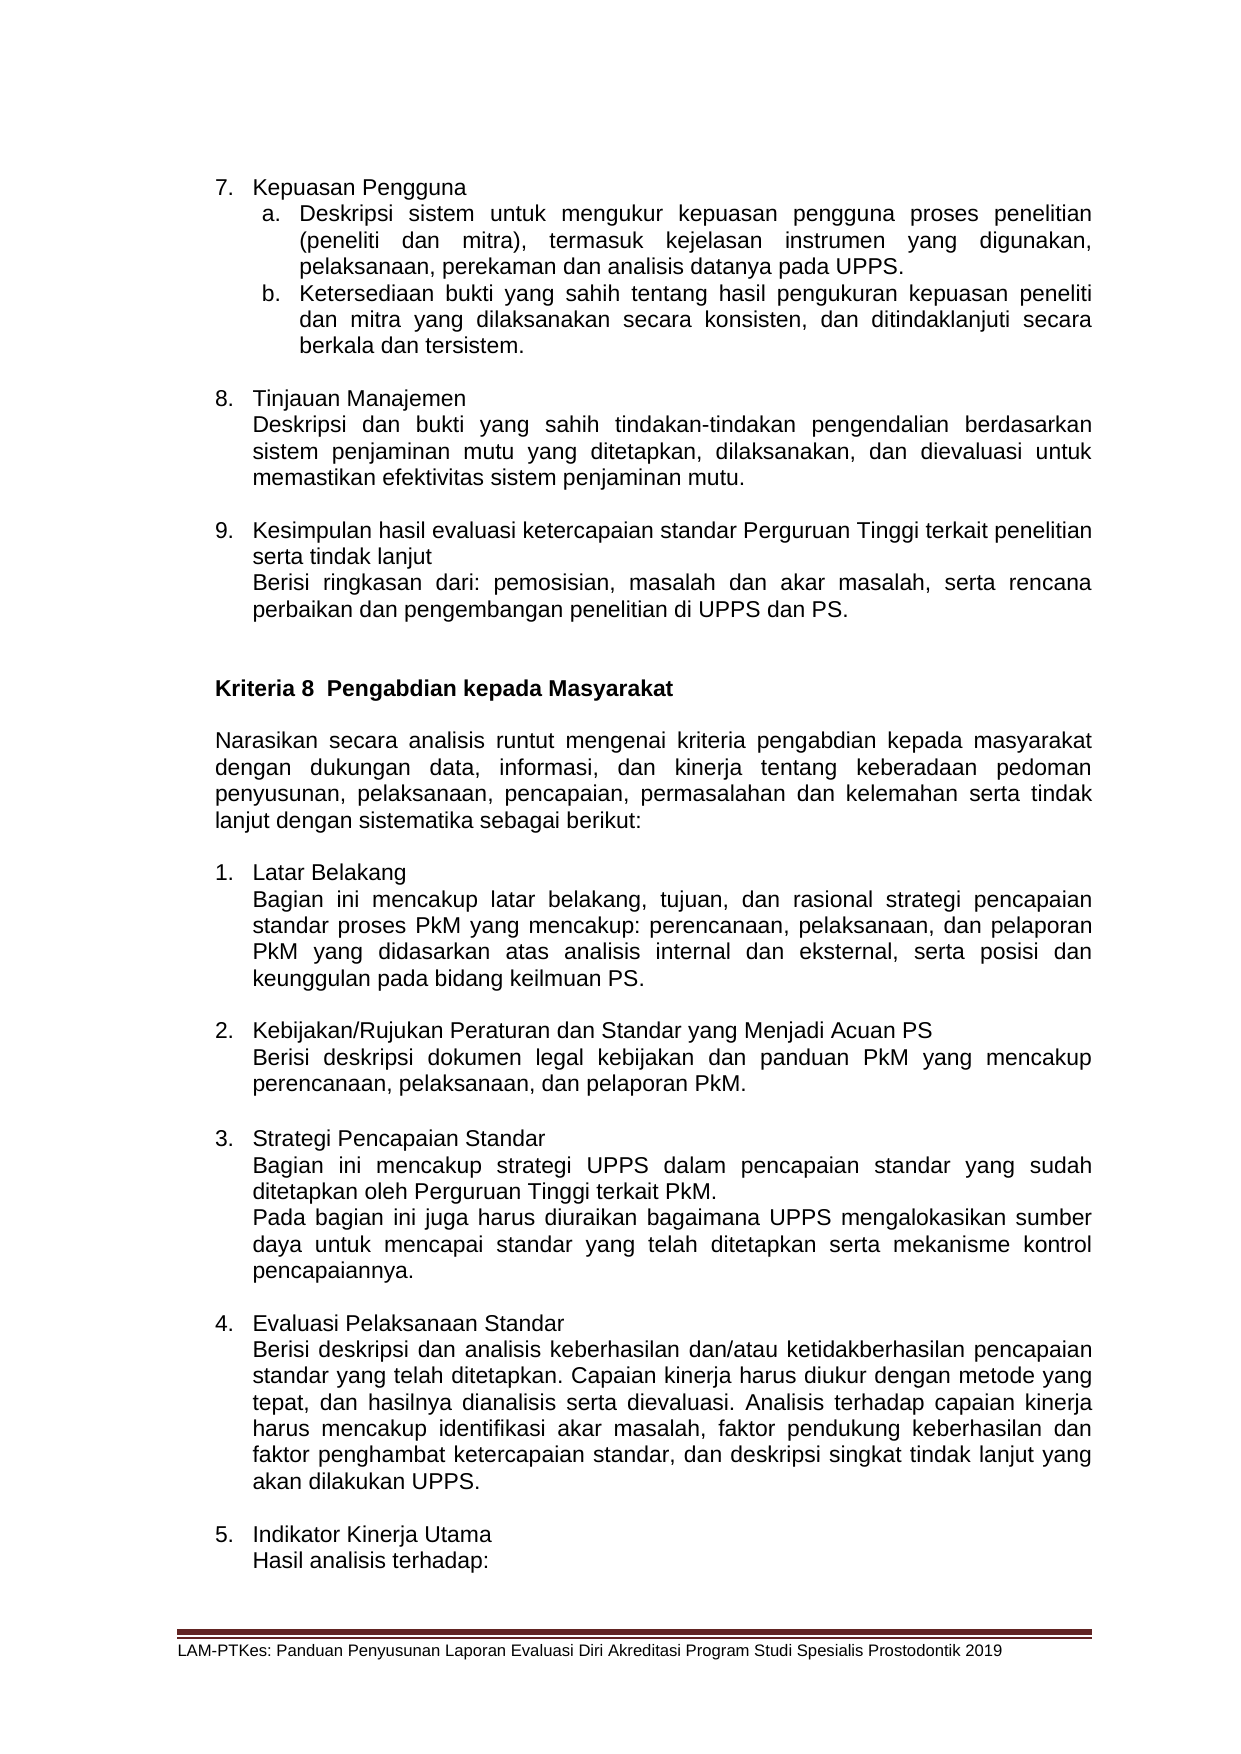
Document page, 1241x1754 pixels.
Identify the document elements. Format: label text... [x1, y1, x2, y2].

list Kebijakan/Rujukan Peraturan dan Standar yang Menjadi Acuan PS [215, 1017, 1092, 1044]
text Narasikan secara analisis runtut mengenai kriteria pengabdian kepada masyarakat dengan dukungan data, informasi, dan kinerja tentang keberadaan pedoman penyusunan, pelaksanaan, pencapaian, permasalahan dan kelemahan serta tindak lanjut dengan sistematika sebagai berikut: [215, 727, 1092, 833]
list Strategi Pencapaian Standar [215, 1125, 1092, 1152]
text Deskripsi dan bukti yang sahih tindakan-tindakan pengendalian berdasarkan sistem penjaminan mutu yang ditetapkan, dilaksanakan, dan dievaluasi untuk memastikan efektivitas sistem penjaminan mutu. [252, 411, 1092, 490]
list Latar Belakang [215, 859, 1092, 886]
text Pada bagian ini juga harus diuraikan bagaimana UPPS mengalokasikan sumber daya untuk mencapai standar yang telah ditetapkan serta mekanisme kontrol pencapaiannya. [252, 1204, 1092, 1283]
list Kesimpulan hasil evaluasi ketercapaian standar Perguruan Tinggi terkait penelitian serta tindak lanjut [215, 517, 1092, 569]
text Berisi ringkasan dari: pemosisian, masalah dan akar masalah, serta rencana perbaikan dan pengembangan penelitian di UPPS dan PS. [252, 569, 1092, 622]
text Hasil analisis terhadap: [252, 1547, 1092, 1573]
text Bagian ini mencakup strategi UPPS dalam pencapaian standar yang sudah ditetapkan oleh Perguruan Tinggi terkait PkM. [252, 1152, 1092, 1204]
text Berisi deskripsi dan analisis keberhasilan dan/atau ketidakberhasilan pencapaian standar yang telah ditetapkan. Capaian kinerja harus diukur dengan metode yang tepat, dan hasilnya dianalisis serta dievaluasi. Analisis terhadap capaian kinerja harus mencakup identifikasi akar masalah, faktor pendukung keberhasilan dan faktor penghambat ketercapaian standar, dan deskripsi singkat tindak lanjut yang akan dilakukan UPPS. [252, 1336, 1092, 1494]
list Tinjauan Manajemen [215, 385, 1092, 411]
subtitle Kriteria 8 Pengabdian kepada Masyarakat [215, 675, 1092, 701]
list Kepuasan Pengguna [215, 174, 1092, 200]
list Ketersediaan bukti yang sahih tentang hasil pengukuran kepuasan peneliti dan mitra yang dilaksanakan secara konsisten, dan ditindaklanjuti secara berkala dan tersistem. [262, 279, 1092, 358]
list Indikator Kinerja Utama [215, 1521, 1092, 1547]
list Deskripsi sistem untuk mengukur kepuasan pengguna proses penelitian (peneliti dan mitra), termasuk kejelasan instrumen yang digunakan, pelaksanaan, perekaman dan analisis datanya pada UPPS. [262, 200, 1092, 279]
text Bagian ini mencakup latar belakang, tujuan, dan rasional strategi pencapaian standar proses PkM yang mencakup: perencanaan, pelaksanaan, dan pelaporan PkM yang didasarkan atas analisis internal dan eksternal, serta posisi dan keunggulan pada bidang keilmuan PS. [252, 886, 1092, 991]
list Evaluasi Pelaksanaan Standar [215, 1310, 1092, 1336]
text Berisi deskripsi dokumen legal kebijakan dan panduan PkM yang mencakup perencanaan, pelaksanaan, dan pelaporan PkM. [252, 1044, 1092, 1096]
